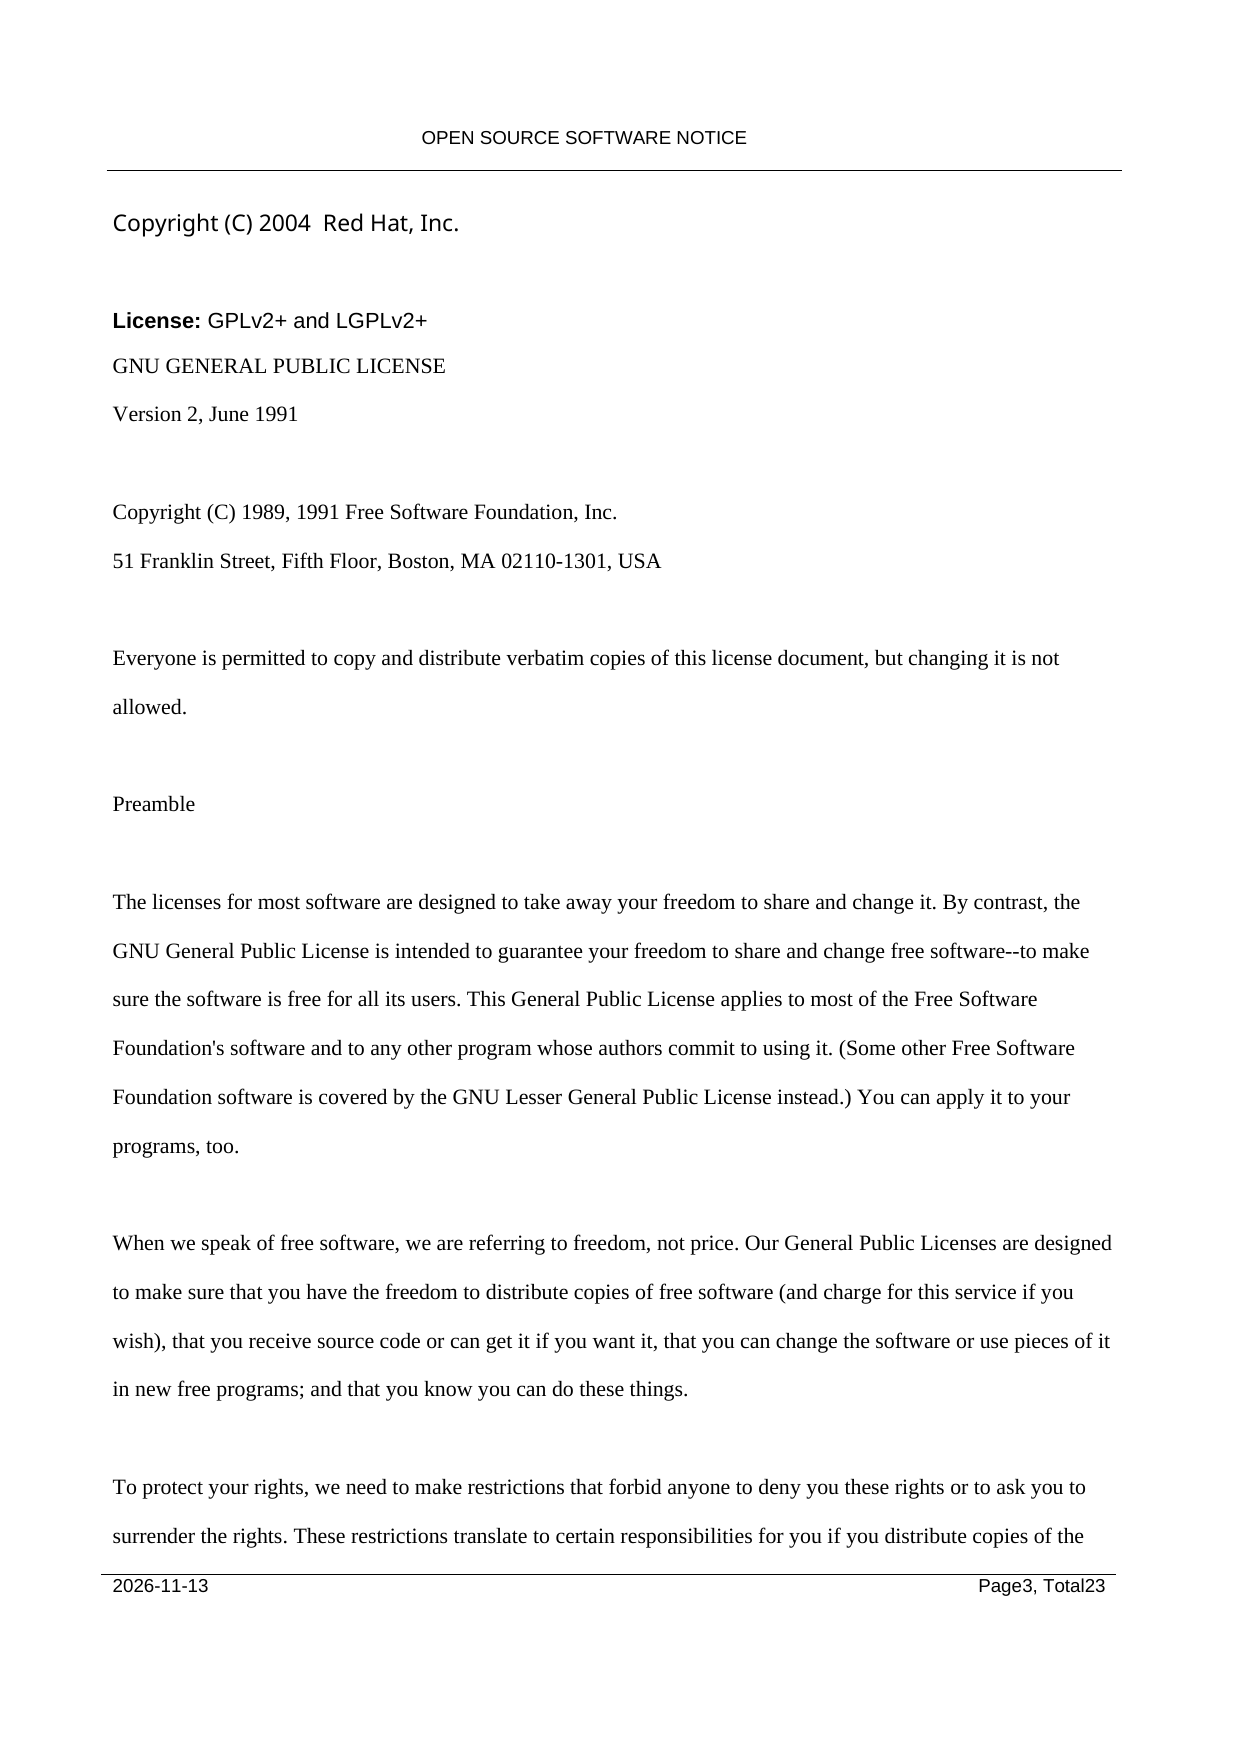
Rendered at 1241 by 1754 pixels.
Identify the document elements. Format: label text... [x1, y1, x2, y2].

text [112, 349, 1128, 1551]
text License: GPLv2+ and LGPLv2+ [112, 304, 1128, 336]
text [112, 206, 1128, 288]
